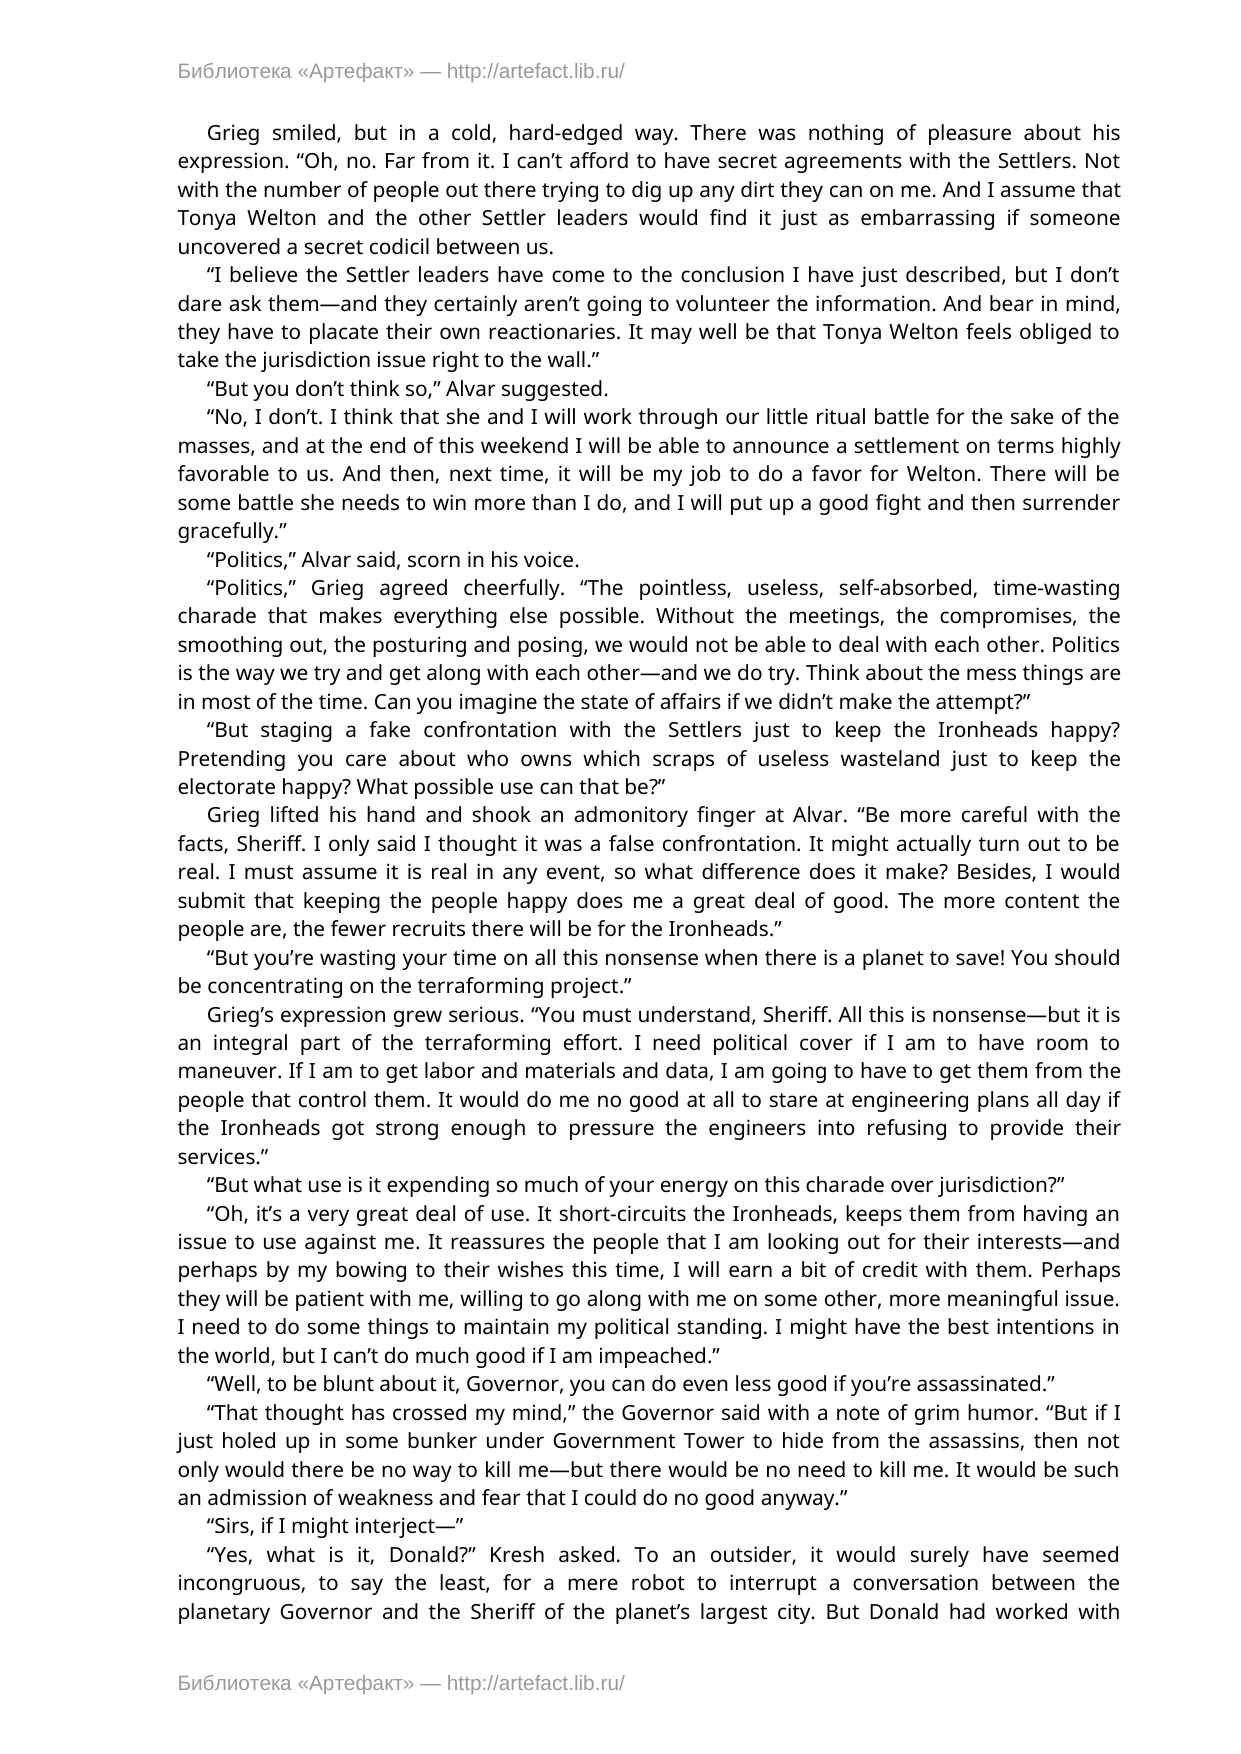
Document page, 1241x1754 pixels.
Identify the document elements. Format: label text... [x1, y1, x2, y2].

text “Politics,” Alvar said, scorn in his voice. [177, 545, 1122, 573]
text “But staging a fake confrontation with the Settlers just to keep the Ironheads happy? Pretending you care about who owns which scraps of useless wasteland just to keep the electorate happy? What possible use can that be?” [177, 715, 1122, 801]
text “But you’re wasting your time on all this nonsense when there is a planet to save! You should be concentrating on the terraforming project.” [177, 943, 1122, 1000]
text Grieg smiled, but in a cold, hard-edged way. There was nothing of pleasure about his expression. “Oh, no. Far from it. I can’t afford to have secret agreements with the Settlers. Not with the number of people out there trying to dig up any dirt they can on me. And I assume that Tonya Welton and the other Settler leaders would find it just as embarrassing if someone uncovered a secret codicil between us. [177, 118, 1122, 260]
text “I believe the Settler leaders have come to the conclusion I have just described, but I don’t dare ask them—and they certainly aren’t going to volunteer the information. And bear in mind, they have to placate their own reactionaries. It may well be that Tonya Welton feels obliged to take the jurisdiction issue right to the wall.” [177, 260, 1122, 374]
text Grieg lifted his hand and shook an admonitory finger at Alvar. “Be more careful with the facts, Sheriff. I only said I thought it was a false confrontation. It might actually turn out to be real. I must assume it is real in any event, so what difference does it make? Besides, I would submit that keeping the people happy does me a great deal of good. The more content the people are, the fewer recruits there will be for the Ironheads.” [177, 801, 1122, 943]
text “But you don’t think so,” Alvar suggested. [177, 374, 1122, 402]
text “Politics,” Grieg agreed cheerfully. “The pointless, useless, self-absorbed, time-wasting charade that makes everything else possible. Without the meetings, the compromises, the smoothing out, the posturing and posing, we would not be able to deal with each other. Politics is the way we try and get along with each other—and we do try. Think about the mess things are in most of the time. Can you imagine the state of affairs if we didn’t make the attempt?” [177, 573, 1122, 715]
text “No, I don’t. I think that she and I will work through our little ritual battle for the sake of the masses, and at the end of this weekend I will be able to announce a settlement on terms highly favorable to us. And then, next time, it will be my job to do a favor for Welton. There will be some battle she needs to win more than I do, and I will put up a good fight and then surrender gracefully.” [177, 402, 1122, 545]
text Grieg’s expression grew serious. “You must understand, Sheriff. All this is nonsense—but it is an integral part of the terraforming effort. I need political cover if I am to have room to maneuver. If I am to get labor and materials and data, I am going to have to get them from the people that control them. It would do me no good at all to stare at engineering plans all day if the Ironheads got strong enough to pressure the engineers into refusing to provide their services.” [177, 1000, 1122, 1170]
text “Well, to be blunt about it, Governor, you can do even less good if you’re assassinated.” [177, 1369, 1122, 1398]
text “Sirs, if I might interject—” [177, 1512, 1122, 1540]
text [177, 1540, 1122, 1625]
text “Oh, it’s a very great deal of use. It short-circuits the Ironheads, keeps them from having an issue to use against me. It reassures the people that I am looking out for their interests—and perhaps by my bowing to their wishes this time, I will earn a bit of credit with them. Perhaps they will be patient with me, willing to go along with me on some other, more meaningful issue. I need to do some things to maintain my political standing. I might have the best intentions in the world, but I can’t do much good if I am impeached.” [177, 1199, 1122, 1369]
text “That thought has crossed my mind,” the Governor said with a note of grim humor. “But if I just holed up in some bunker under Government Tower to hide from the assassins, then not only would there be no way to kill me—but there would be no need to kill me. It would be such an admission of weakness and fear that I could do no good anyway.” [177, 1398, 1122, 1512]
text “But what use is it expending so much of your energy on this charade over jurisdiction?” [177, 1170, 1122, 1199]
